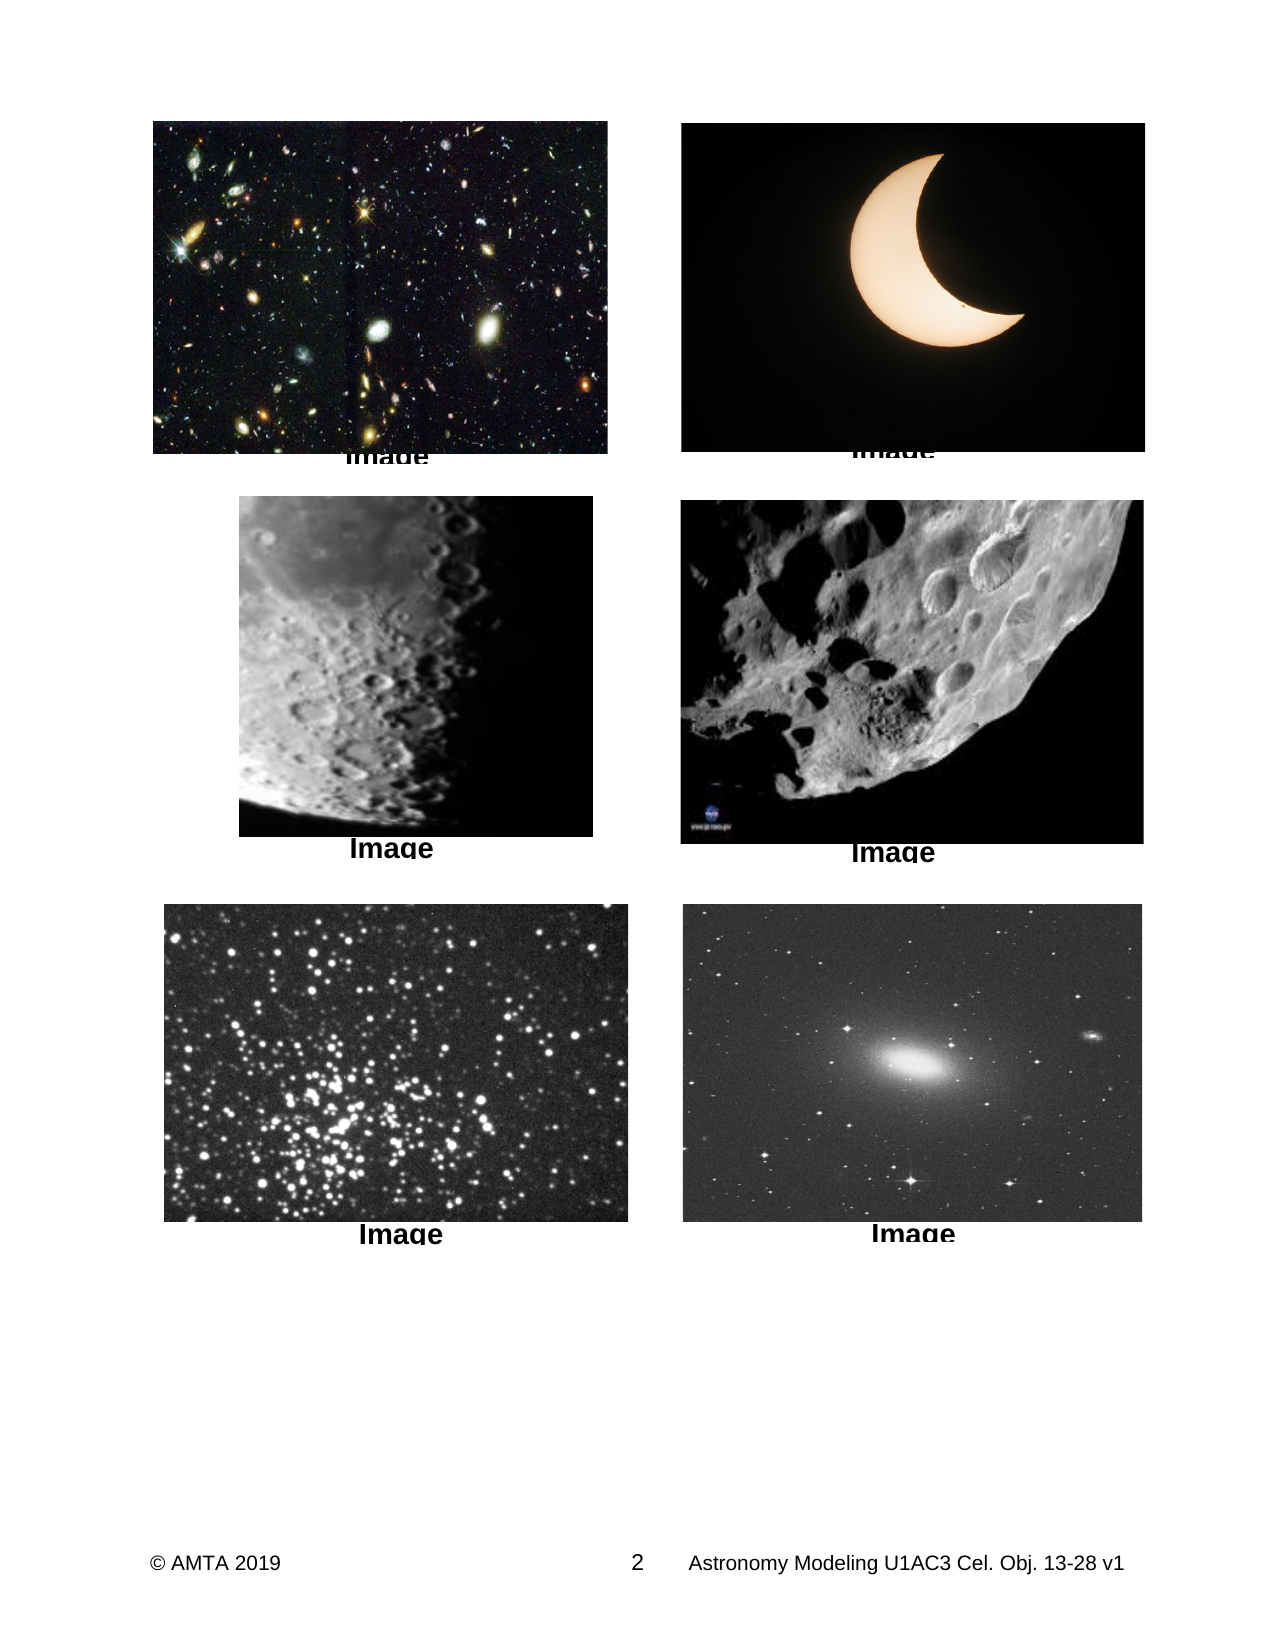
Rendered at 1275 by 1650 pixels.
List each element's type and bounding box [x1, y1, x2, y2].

picture [681, 123, 1146, 452]
picture [153, 121, 608, 454]
picture [682, 904, 1143, 1222]
picture [680, 500, 1144, 844]
picture [239, 496, 593, 837]
picture [164, 904, 629, 1222]
